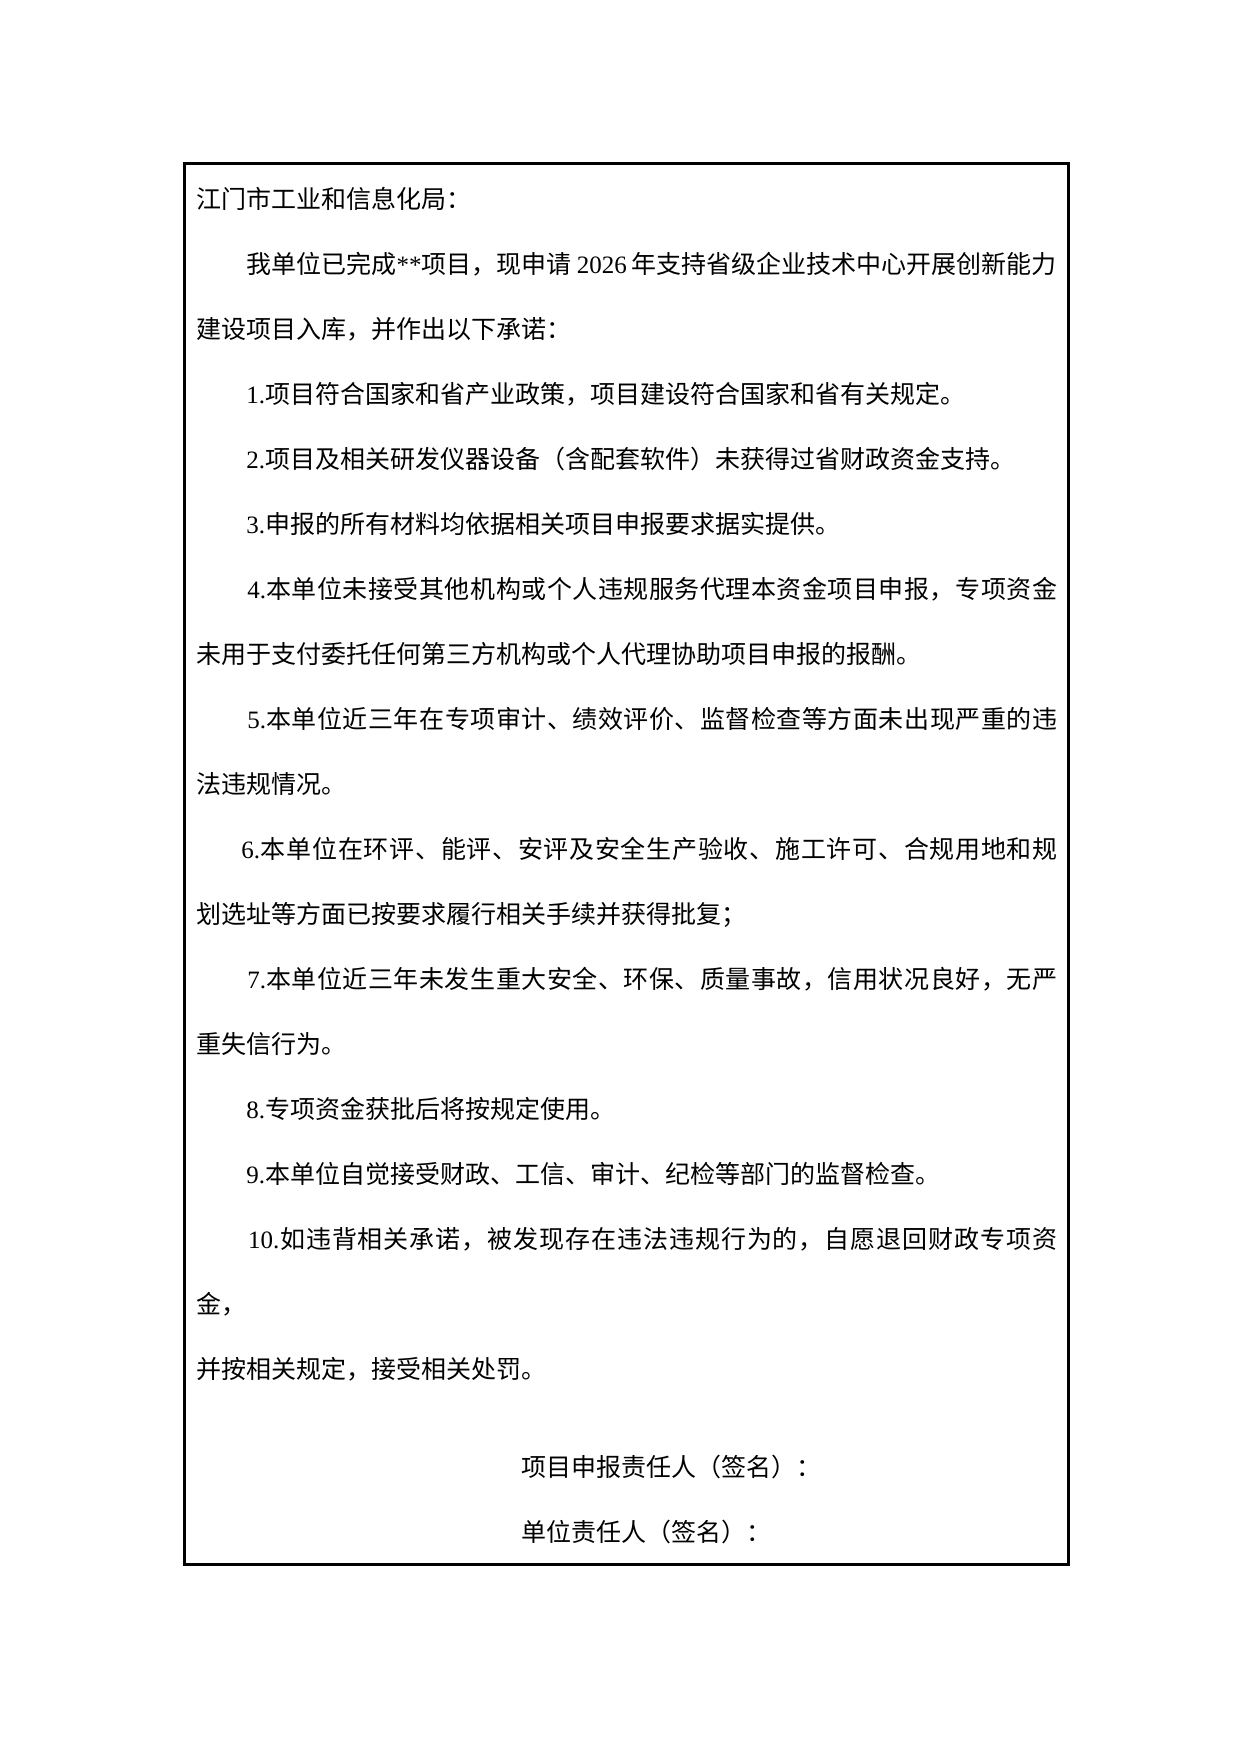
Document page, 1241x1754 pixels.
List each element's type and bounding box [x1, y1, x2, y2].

table_header [186, 165, 1067, 1563]
